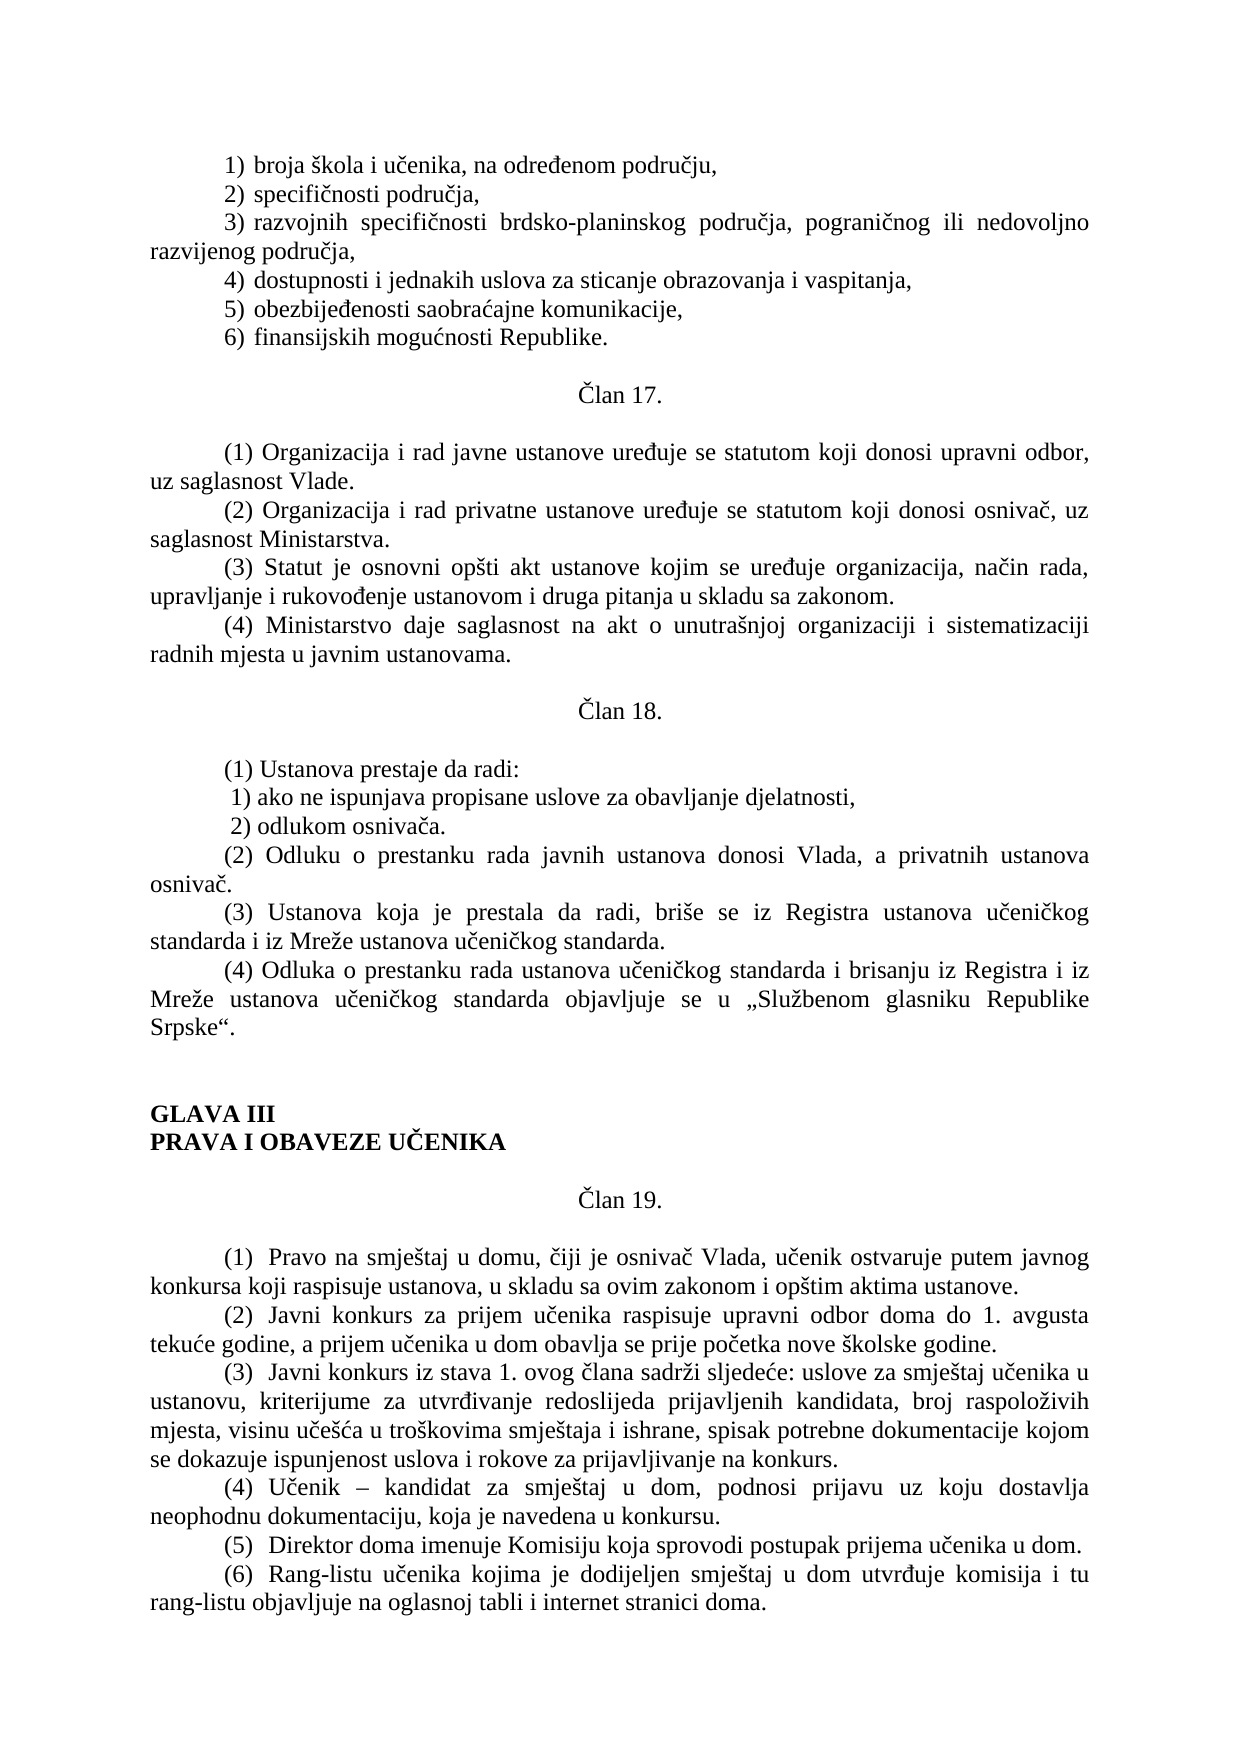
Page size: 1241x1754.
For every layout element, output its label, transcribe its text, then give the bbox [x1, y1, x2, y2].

list Direktor doma imenuje Komisiju koja sprovodi postupak prijema učenika u dom. [150, 1530, 1090, 1559]
text (3) Ustanova koja je prestala da radi, briše se iz Registra ustanova učeničkog standarda i iz Mreže ustanova učeničkog standarda. [150, 897, 1090, 955]
list dostupnosti i jednakih uslova za sticanje obrazovanja i vaspitanja, [150, 265, 1090, 294]
list finansijskih mogućnosti Republike. [150, 322, 1090, 351]
text Član 19. [150, 1185, 1090, 1214]
list razvojnih specifičnosti brdsko-planinskog područja, pograničnog ili nedovoljno razvijenog područja, [150, 207, 1090, 265]
list Ministarstvo daje saglasnost na akt o unutrašnjoj organizaciji i sistematizaciji radnih mjesta u javnim ustanovama. [150, 610, 1090, 667]
list Javni konkurs za prijem učenika raspisuje upravni odbor doma do 1. avgusta tekuće godine, a prijem učenika u dom obavlja se prije početka nove školske godine. [150, 1300, 1090, 1357]
list Organizacija i rad javne ustanove uređuje se statutom koji donosi upravni odbor, uz saglasnost Vlade. [150, 437, 1090, 495]
text 1) ako ne ispunjava propisane uslove za obavljanje djelatnosti, [150, 782, 1090, 811]
list Javni konkurs iz stava 1. ovog člana sadrži sljedeće: uslove za smještaj učenika u ustanovu, kriterijume za utvrđivanje redoslijeda prijavljenih kandidata, broj raspoloživih mjesta, visinu učešća u troškovima smještaja i ishrane, spisak potrebne dokumentacije kojom se dokazuje ispunjenost uslova i rokove za prijavljivanje na konkurs. [150, 1357, 1090, 1472]
text Član 17. [150, 380, 1090, 409]
subtitle GLAVA III [150, 1099, 1090, 1127]
text (1) Ustanova prestaje da radi: [150, 754, 1090, 782]
list obezbijeđenosti saobraćajne komunikacije, [150, 294, 1090, 322]
list Statut je osnovni opšti akt ustanove kojim se uređuje organizacija, način rada, upravljanje i rukovođenje ustanovom i druga pitanja u skladu sa zakonom. [150, 552, 1090, 610]
subtitle PRAVA I OBAVEZE UČENIKA [150, 1127, 1090, 1156]
list Pravo na smještaj u domu, čiji je osnivač Vlada, učenik ostvaruje putem javnog konkursa koji raspisuje ustanova, u skladu sa ovim zakonom i opštim aktima ustanove. [150, 1242, 1090, 1300]
list specifičnosti područja, [150, 179, 1090, 207]
list broja škola i učenika, na određenom području, [150, 150, 1090, 179]
text 2) odlukom osnivača. [150, 811, 1090, 840]
text (2) Odluku o prestanku rada javnih ustanova donosi Vlada, a privatnih ustanova osnivač. [150, 840, 1090, 897]
list Rang-listu učenika kojima je dodijeljen smještaj u dom utvrđuje komisija i tu rang-listu objavljuje na oglasnoj tabli i internet stranici doma. [150, 1559, 1090, 1616]
text (4) Odluka o prestanku rada ustanova učeničkog standarda i brisanju iz Registra i iz Mreže ustanova učeničkog standarda objavljuje se u „Službenom glasniku Republike Srpske“. [150, 955, 1090, 1041]
list Učenik – kandidat za smještaj u dom, podnosi prijavu uz koju dostavlja neophodnu dokumentaciju, koja je navedena u konkursu. [150, 1472, 1090, 1530]
list Organizacija i rad privatne ustanove uređuje se statutom koji donosi osnivač, uz saglasnost Ministarstva. [150, 495, 1090, 552]
text Član 18. [150, 696, 1090, 725]
